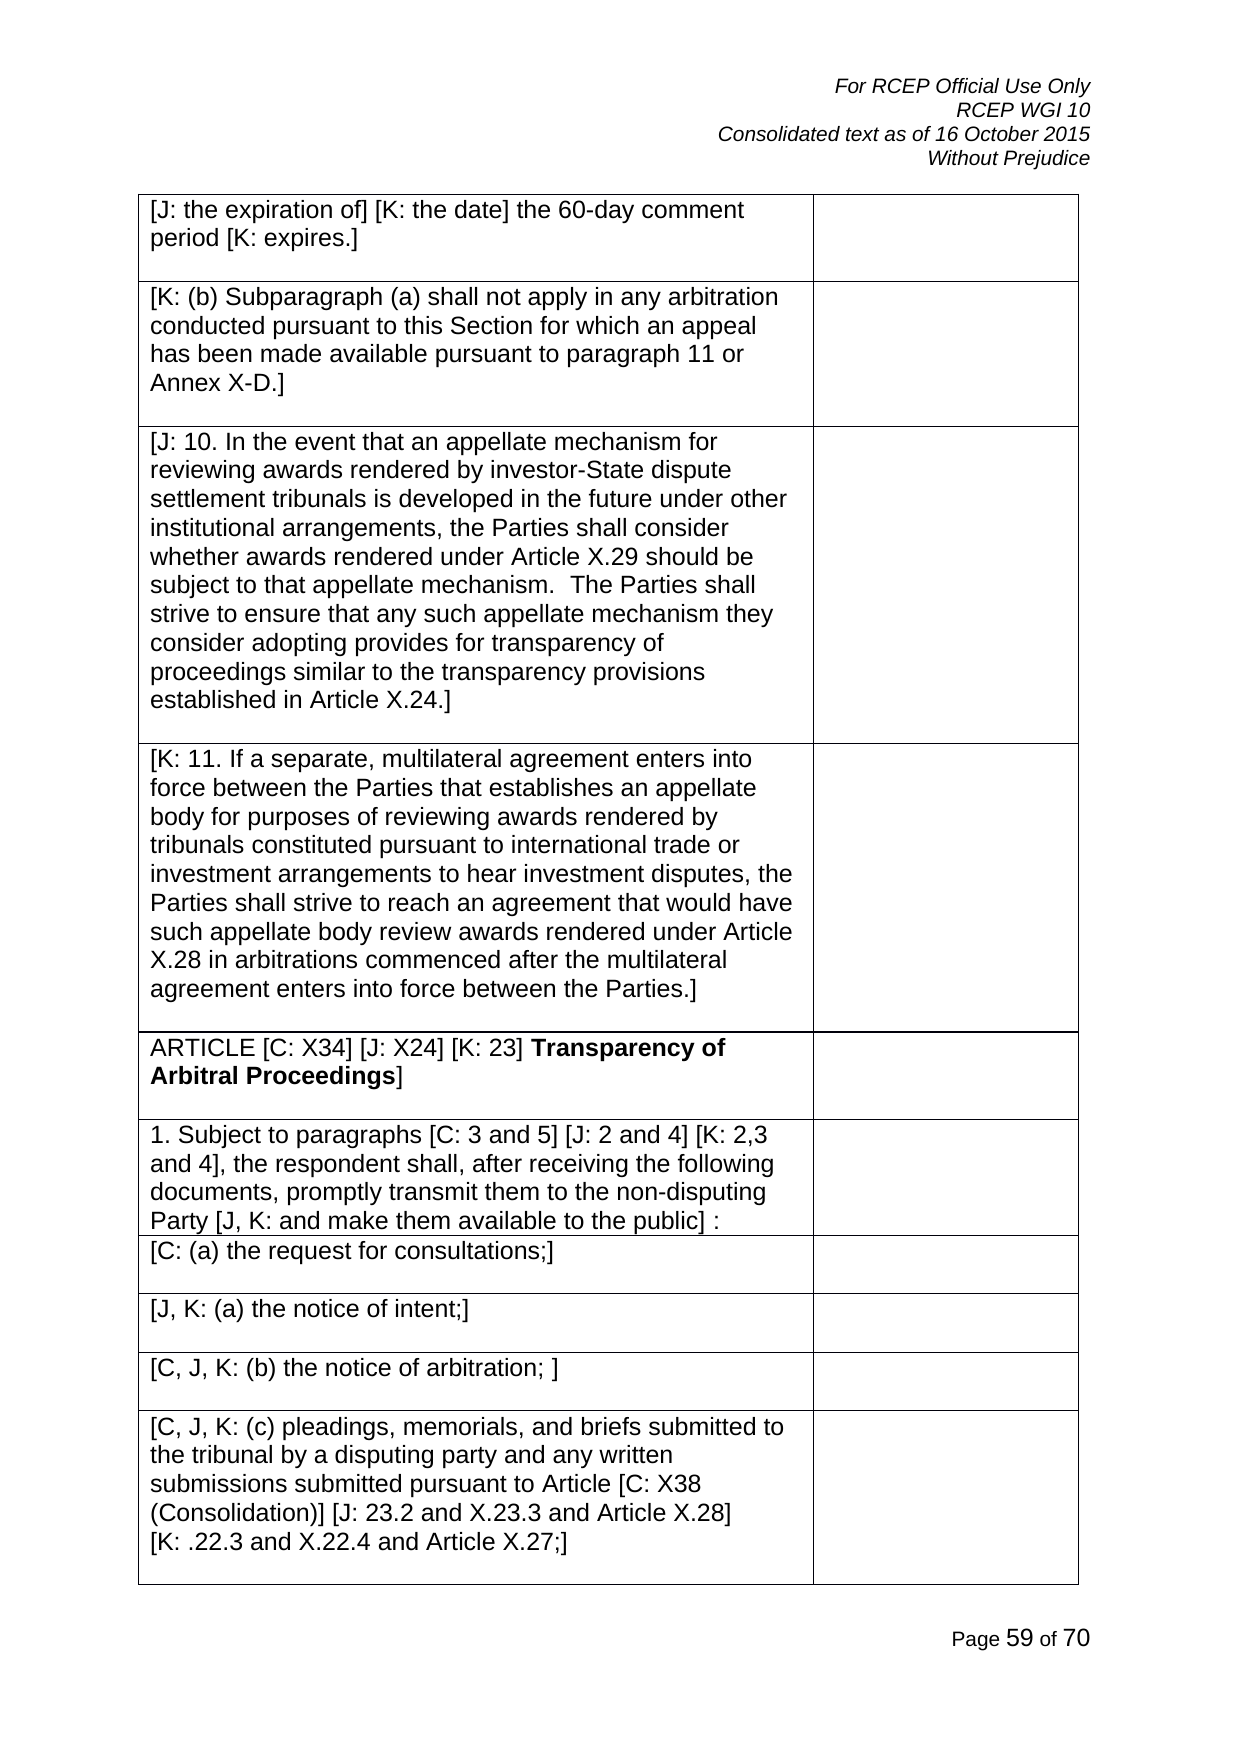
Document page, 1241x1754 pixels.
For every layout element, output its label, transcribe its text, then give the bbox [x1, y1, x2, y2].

table_cell [K: 11. If a separate, multilateral agreement enters into force between the Parties that establishes an appellate body for purposes of reviewing awards rendered by tribunals constituted pursuant to international trade or investment arrangements to hear investment disputes, the Parties shall strive to reach an agreement that would have such appellate body review awards rendered under Article X.28 in arbitrations commenced after the multilateral agreement enters into force between the Parties.] [139, 744, 813, 1031]
table_cell [K: (b) Subparagraph (a) shall not apply in any arbitration conducted pursuant to this Section for which an appeal has been made available pursuant to paragraph 11 or Annex X-D.] [139, 282, 813, 426]
table_cell [814, 1411, 1078, 1584]
table_cell [814, 744, 1078, 1031]
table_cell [139, 195, 813, 281]
table_cell [814, 1120, 1078, 1235]
table_cell [814, 195, 1078, 281]
table_cell [814, 427, 1078, 743]
table_cell [814, 1353, 1078, 1410]
table_cell [C, J, K: (b) the notice of arbitration; ] [139, 1353, 813, 1410]
table_cell ARTICLE [C: X34] [J: X24] [K: 23] Transparency of Arbitral Proceedings] [139, 1033, 813, 1119]
table_cell [C, J, K: (c) pleadings, memorials, and briefs submitted to the tribunal by a disputing party and any written submissions submitted pursuant to Article [C: X38 (Consolidation)] [J: 23.2 and X.23.3 and Article X.28] [K: .22.3 and X.22.4 and Article X.27;] [139, 1411, 813, 1584]
table_cell 1. Subject to paragraphs [C: 3 and 5] [J: 2 and 4] [K: 2,3 and 4], the respondent shall, after receiving the following documents, promptly transmit them to the non-disputing Party [J, K: and make them available to the public] : [139, 1120, 813, 1235]
table_cell [814, 1236, 1078, 1293]
table_cell [J: 10. In the event that an appellate mechanism for reviewing awards rendered by investor-State dispute settlement tribunals is developed in the future under other institutional arrangements, the Parties shall consider whether awards rendered under Article X.29 should be subject to that appellate mechanism. The Parties shall strive to ensure that any such appellate mechanism they consider adopting provides for transparency of proceedings similar to the transparency provisions established in Article X.24.] [139, 427, 813, 743]
table_cell [C: (a) the request for consultations;] [139, 1236, 813, 1293]
table_cell [814, 282, 1078, 426]
table_cell [814, 1294, 1078, 1352]
table_cell [814, 1033, 1078, 1119]
table_cell [J, K: (a) the notice of intent;] [139, 1294, 813, 1352]
